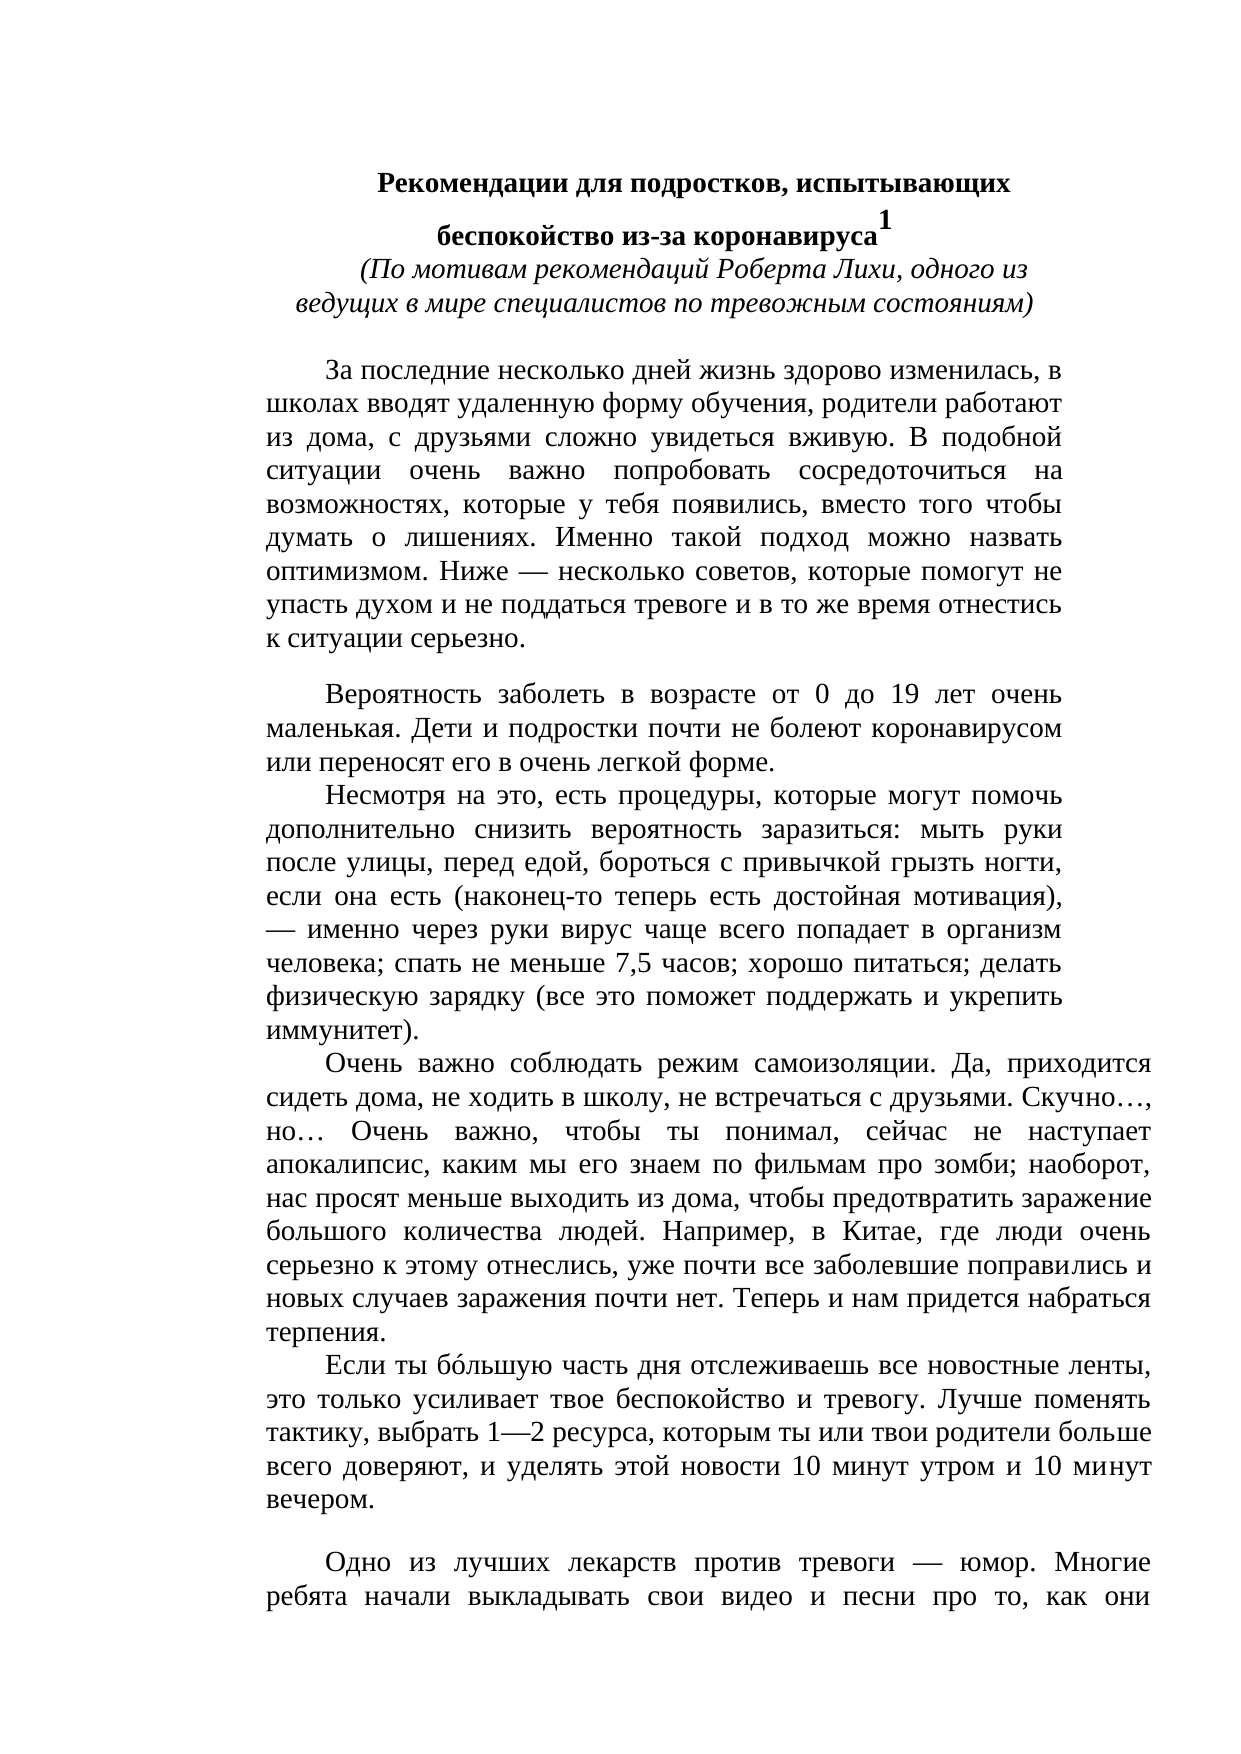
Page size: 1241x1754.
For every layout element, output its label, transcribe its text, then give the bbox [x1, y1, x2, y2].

text (По мотивам рекомендаций Роберта Лихи, одного из ведущих в мире специалистов по тревожным состояниям) [266, 251, 1063, 318]
text Рекомендации для подростков, испытывающих беспокойство из-за коронавируса1 [266, 147, 1063, 251]
text Вероятность заболеть в возрасте от 0 до 19 лет очень маленькая. Дети и подростки почти не болеют коронавирусом или переносят его в очень легкой форме. [266, 677, 1063, 777]
text Если ты бóльшую часть дня отслеживаешь все новостные ленты, это только усиливает твое беспокойство и тревогу. Лучше поменять тактику, выбрать 1—2 ресурса, которым ты или твои родители больше всего доверяют, и уделять этой новости 10 минут утром и 10 минут вечером. [266, 1347, 1152, 1515]
text Очень важно соблюдать режим самоизоляции. Да, приходится сидеть дома, не ходить в школу, не встречаться с друзьями. Скучно…, но… Очень важно, чтобы ты понимал, сейчас не наступает апокалипсис, каким мы его знаем по фильмам про зомби; наоборот, нас просят меньше выходить из дома, чтобы предотвратить заражение большого количества людей. Например, в Китае, где люди очень серьезно к этому отнеслись, уже почти все заболевшие поправились и новых случаев заражения почти нет. Теперь и нам придется набраться терпения. [266, 1046, 1152, 1347]
text За последние несколько дней жизнь здорово изменилась, в школах вводят удаленную форму обучения, родители работают из дома, с друзьями сложно увидеться вживую. В подобной ситуации очень важно попробовать сосредоточиться на возможностях, которые у тебя появились, вместо того чтобы думать о лишениях. Именно такой подход можно назвать оптимизмом. Ниже — несколько советов, которые помогут не упасть духом и не поддаться тревоге и в то же время отнестись к ситуации серьезно. [266, 352, 1063, 654]
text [266, 1544, 1152, 1611]
text Несмотря на это, есть процедуры, которые могут помочь дополнительно снизить вероятность заразиться: мыть руки после улицы, перед едой, бороться с привычкой грызть ногти, если она есть (наконец-то теперь есть достойная мотивация), — именно через руки вирус чаще всего попадает в организм человека; спать не меньше 7,5 часов; хорошо питаться; делать физическую зарядку (все это поможет поддержать и укрепить иммунитет). [266, 777, 1063, 1046]
